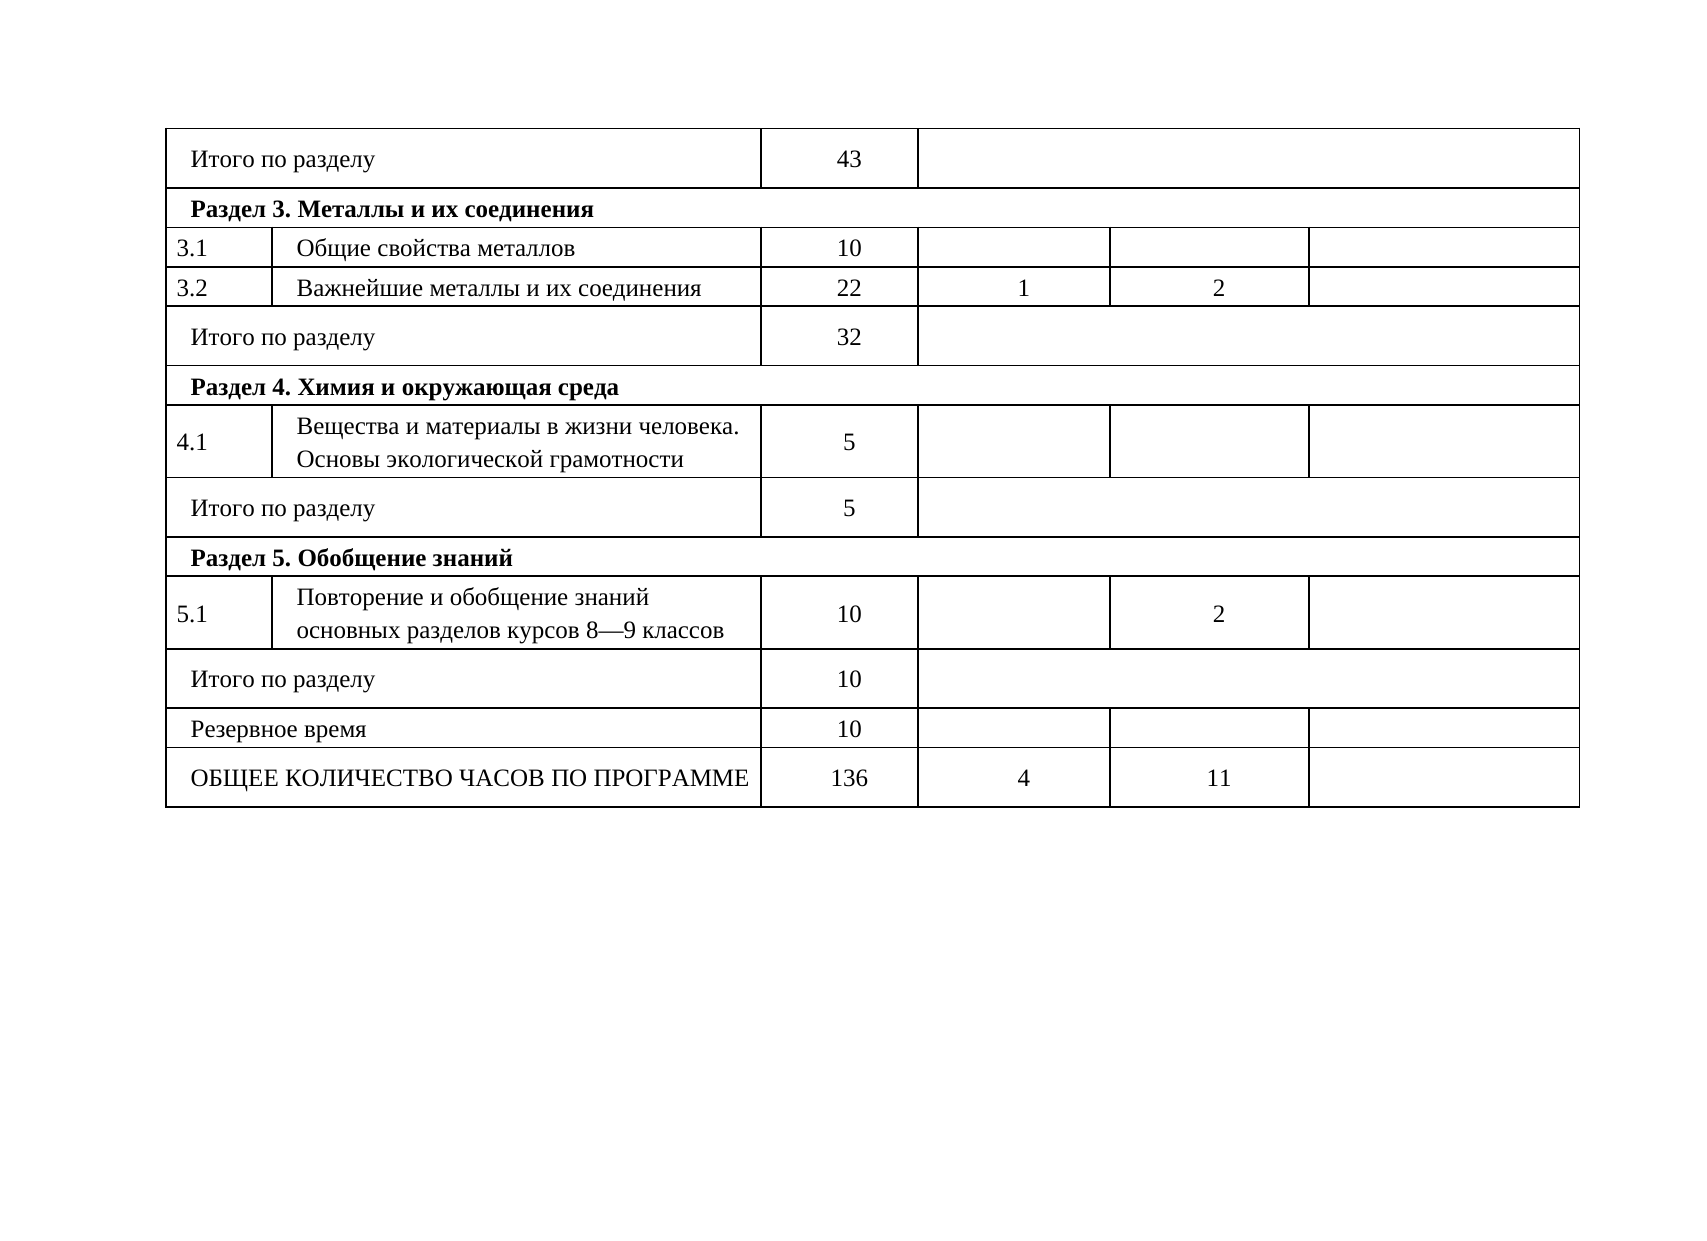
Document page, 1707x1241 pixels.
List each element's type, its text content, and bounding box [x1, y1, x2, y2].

table_cell [1310, 268, 1579, 305]
table_cell [1310, 228, 1579, 266]
table_cell 2 [1111, 268, 1308, 305]
table_cell Итого по разделу [167, 129, 760, 187]
table_cell [919, 129, 1579, 187]
table_cell Итого по разделу [167, 478, 760, 536]
table_cell 5 [762, 478, 917, 536]
table_cell 10 [762, 228, 917, 266]
table_cell 2 [1111, 577, 1308, 648]
table_cell 136 [762, 748, 917, 806]
table_cell [1111, 406, 1308, 477]
table_cell Вещества и материалы в жизни человека. Основы экологической грамотности [273, 406, 760, 477]
table_cell [1310, 577, 1579, 648]
table_cell Раздел 5. Обобщение знаний [167, 538, 1579, 575]
table_cell [1310, 406, 1579, 477]
table_cell 10 [762, 709, 917, 747]
table_cell 4.1 [167, 406, 271, 477]
table_cell [919, 650, 1579, 707]
table_cell 5.1 [167, 577, 271, 648]
table_cell 5 [762, 406, 917, 477]
table_cell Раздел 3. Металлы и их соединения [167, 189, 1579, 227]
table_cell [919, 709, 1109, 747]
table_cell [1310, 709, 1579, 747]
table_cell Резервное время [167, 709, 760, 747]
table_cell Раздел 4. Химия и окружающая среда [167, 366, 1579, 404]
table_cell ОБЩЕЕ КОЛИЧЕСТВО ЧАСОВ ПО ПРОГРАММЕ [167, 748, 760, 806]
table_cell 22 [762, 268, 917, 305]
table_cell Важнейшие металлы и их соединения [273, 268, 760, 305]
table_cell Итого по разделу [167, 307, 760, 365]
table_cell Повторение и обобщение знаний основных разделов курсов 8—9 классов [273, 577, 760, 648]
table_cell [919, 228, 1109, 266]
table_cell 32 [762, 307, 917, 365]
table_cell 4 [919, 748, 1109, 806]
table_cell 3.1 [167, 228, 271, 266]
table_cell 11 [1111, 748, 1308, 806]
table_cell 43 [762, 129, 917, 187]
table_cell [1111, 709, 1308, 747]
table_cell [919, 406, 1109, 477]
table_cell 10 [762, 577, 917, 648]
table_cell [1310, 748, 1579, 806]
table_cell [919, 478, 1579, 536]
table_cell [919, 577, 1109, 648]
table_cell [919, 307, 1579, 365]
table_cell 10 [762, 650, 917, 707]
table_cell Общие свойства металлов [273, 228, 760, 266]
table_cell 3.2 [167, 268, 271, 305]
table_cell Итого по разделу [167, 650, 760, 707]
table_cell 1 [919, 268, 1109, 305]
table_cell [1111, 228, 1308, 266]
